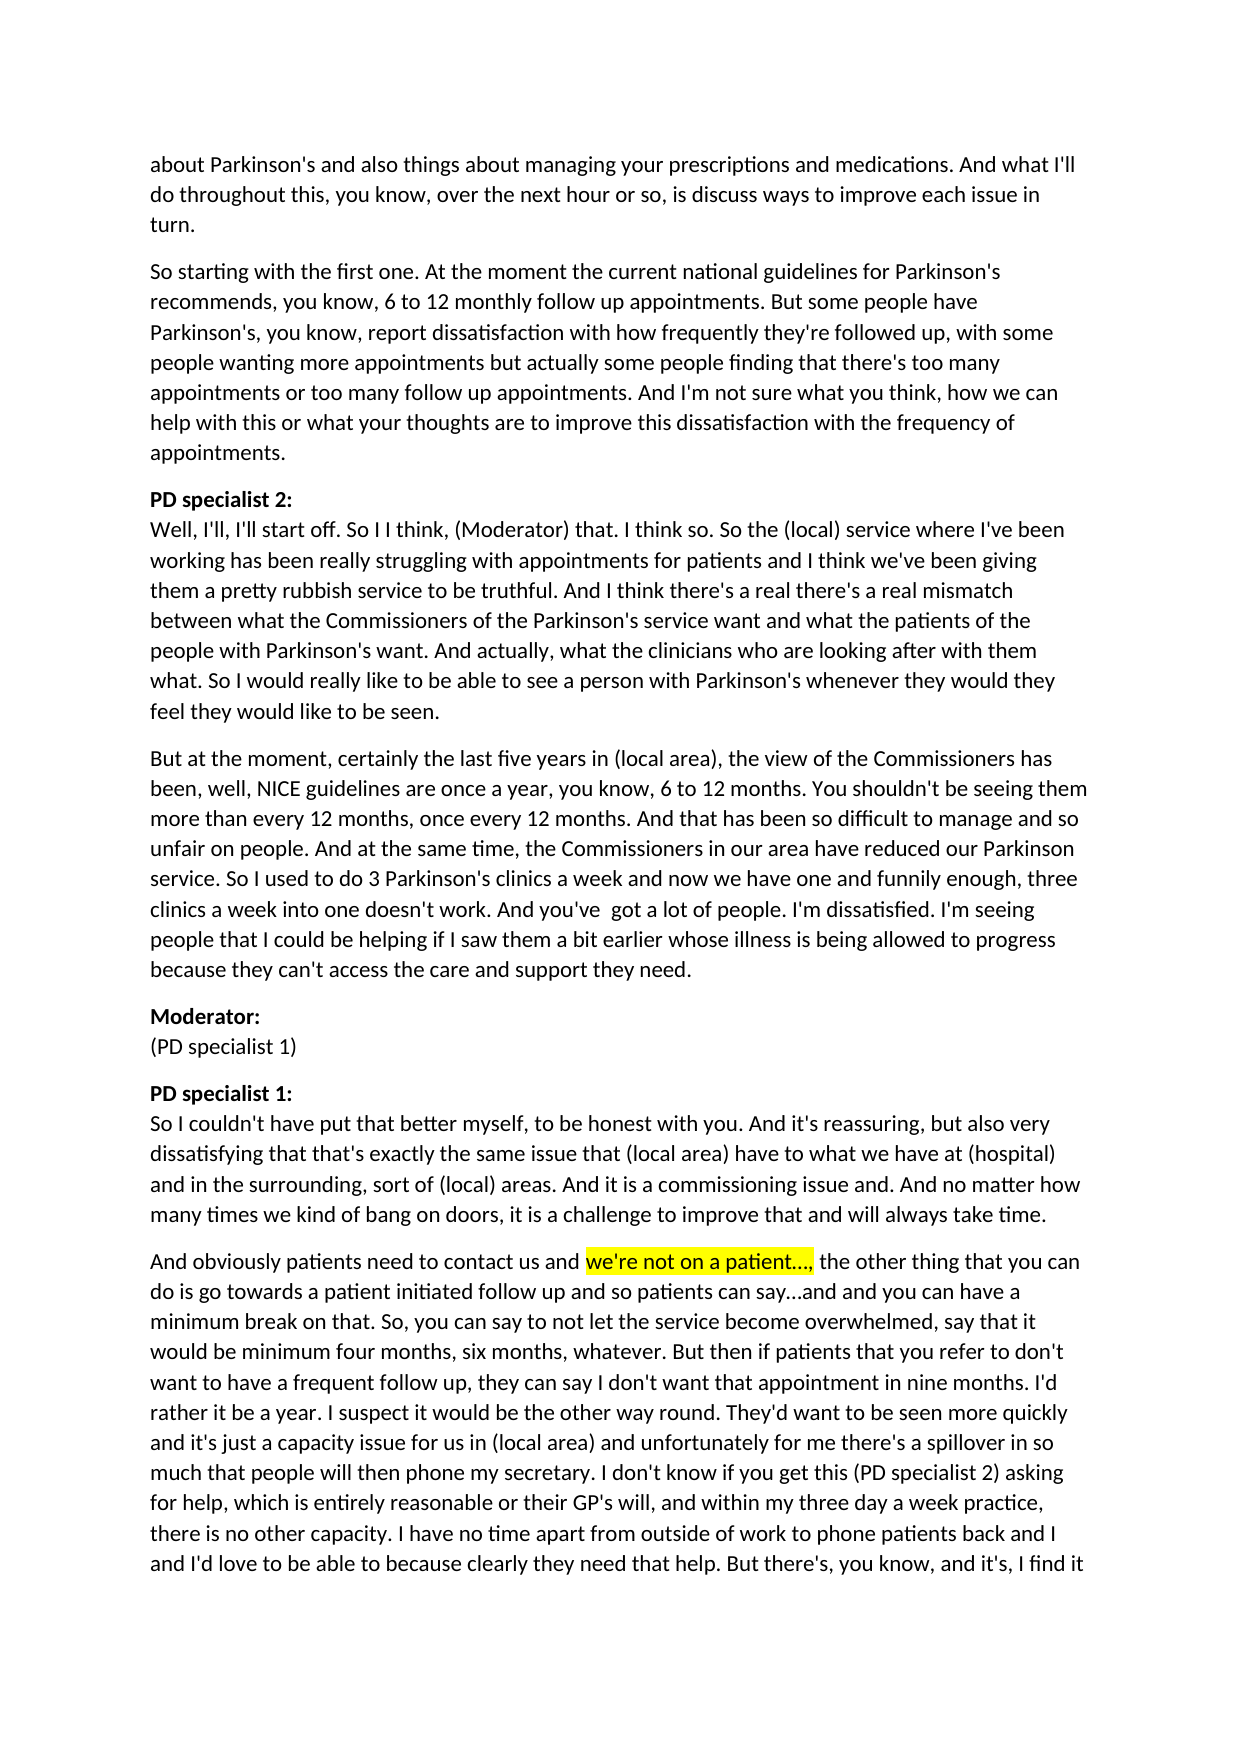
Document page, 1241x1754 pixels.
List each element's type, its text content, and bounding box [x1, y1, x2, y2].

text But at the moment, certainly the last five years in (local area), the view of the Commissioners has been, well, NICE guidelines are once a year, you know, 6 to 12 months. You shouldn't be seeing them more than every 12 months, once every 12 months. And that has been so difficult to manage and so unfair on people. And at the same time, the Commissioners in our area have reduced our Parkinson service. So I used to do 3 Parkinson's clinics a week and now we have one and funnily enough, three clinics a week into one doesn't work. And you've got a lot of people. I'm dissatisfied. I'm seeing people that I could be helping if I saw them a bit earlier whose illness is being allowed to progress because they can't access the care and support they need. [150, 744, 1090, 983]
text So starting with the first one. At the moment the current national guidelines for Parkinson's recommends, you know, 6 to 12 monthly follow up appointments. But some people have Parkinson's, you know, report dissatisfaction with how frequently they're followed up, with some people wanting more appointments but actually some people finding that there's too many appointments or too many follow up appointments. And I'm not sure what you think, how we can help with this or what your thoughts are to improve this dissatisfaction with the frequency of appointments. [150, 257, 1090, 467]
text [150, 1247, 1090, 1577]
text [150, 150, 1090, 238]
text PD specialist 2: Well, I'll, I'll start off. So I I think, (Moderator) that. I think so. So the (local) service where I've been working has been really struggling with appointments for patients and I think we've been giving them a pretty rubbish service to be truthful. And I think there's a real there's a real mismatch between what the Commissioners of the Parkinson's service want and what the patients of the people with Parkinson's want. And actually, what the clinicians who are looking after with them what. So I would really like to be able to see a person with Parkinson's whenever they would they feel they would like to be seen. [150, 485, 1090, 725]
text Moderator: (PD specialist 1) [150, 1002, 1090, 1060]
text PD specialist 1: So I couldn't have put that better myself, to be honest with you. And it's reassuring, but also very dissatisfying that that's exactly the same issue that (local area) have to what we have at (hospital) and in the surrounding, sort of (local) areas. And it is a commissioning issue and. And no matter how many times we kind of bang on doors, it is a challenge to improve that and will always take time. [150, 1079, 1090, 1228]
